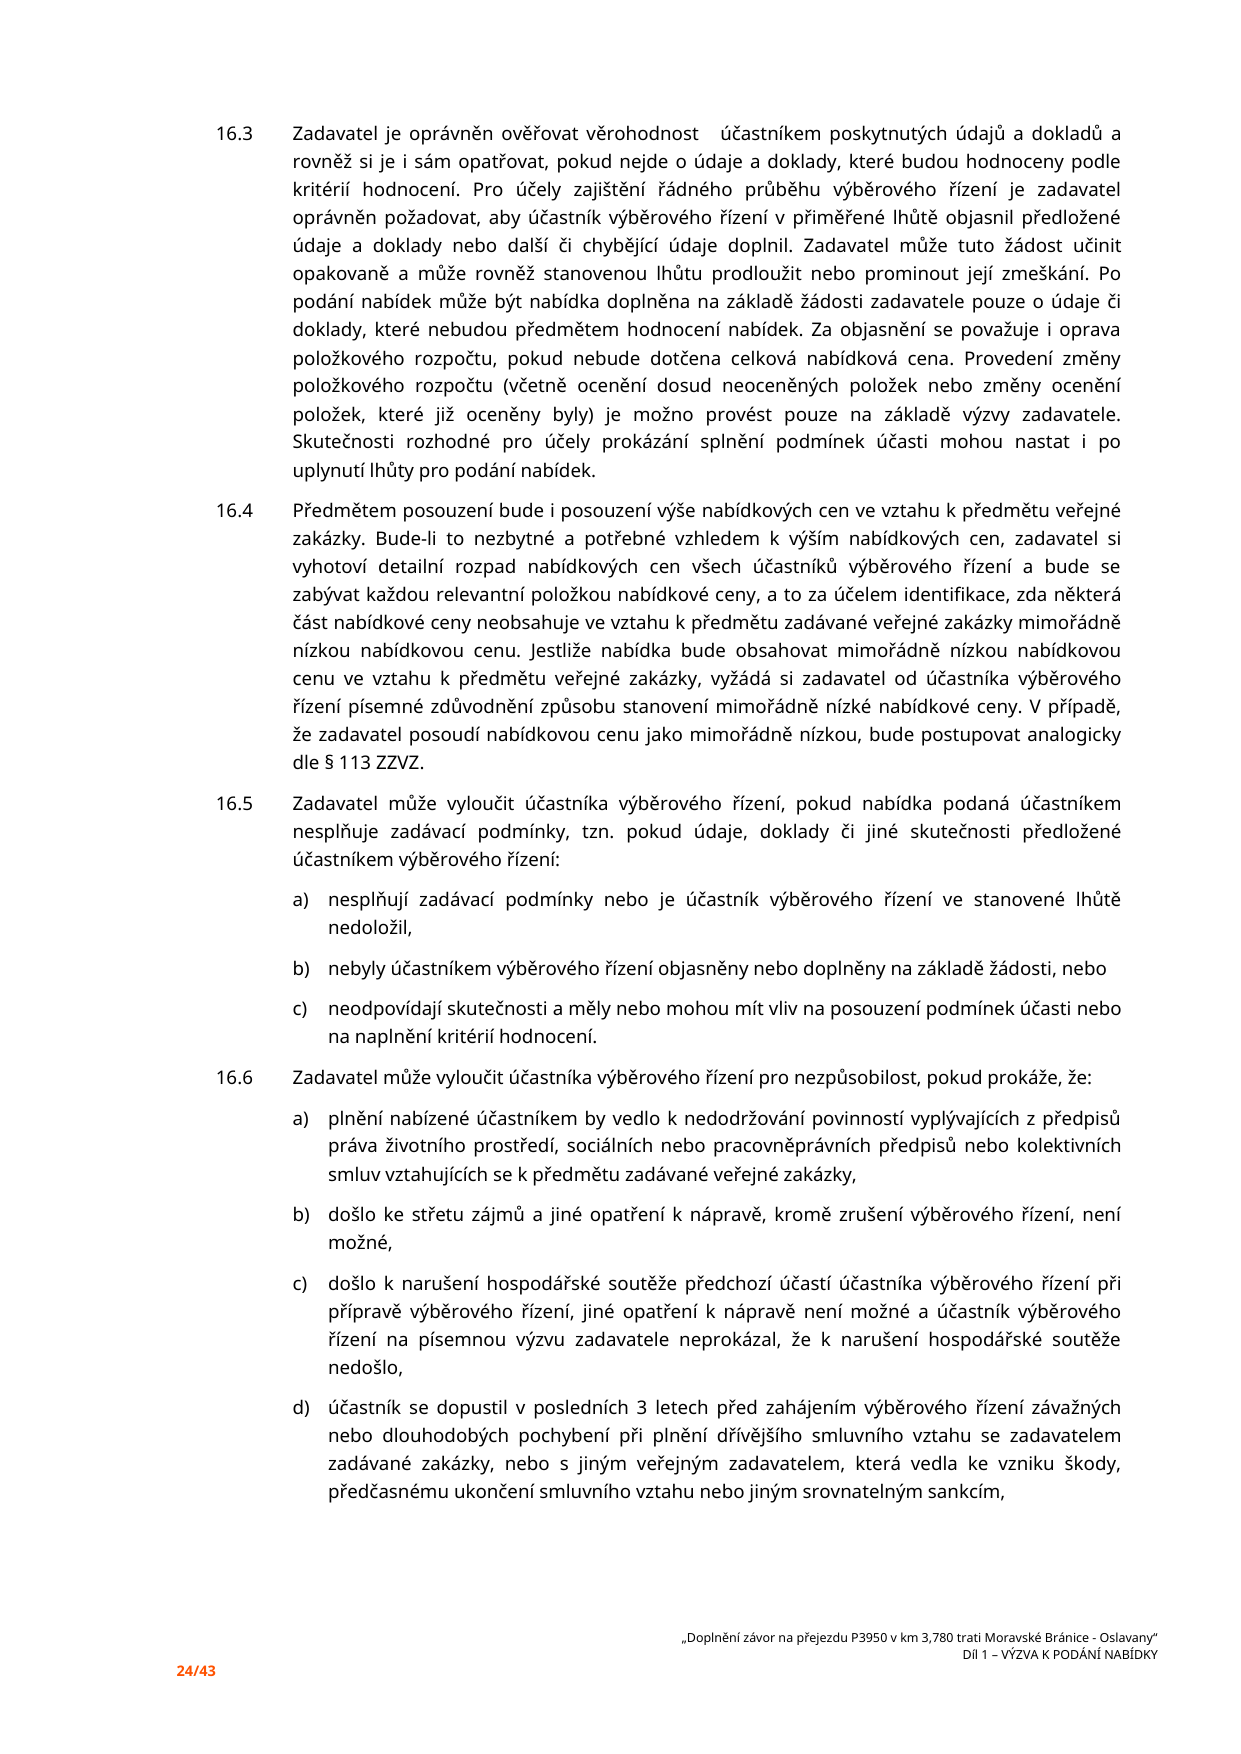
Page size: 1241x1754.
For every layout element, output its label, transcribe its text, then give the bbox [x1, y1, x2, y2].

list nebyly účastníkem výběrového řízení objasněny nebo doplněny na základě žádosti, nebo [292, 955, 1122, 981]
text Zadavatel je oprávněn ověřovat věrohodnost účastníkem poskytnutých údajů a dokladů a rovněž si je i sám opatřovat, pokud nejde o údaje a doklady, které budou hodnoceny podle kritérií hodnocení. Pro účely zajištění řádného průběhu výběrového řízení je zadavatel oprávněn požadovat, aby účastník výběrového řízení v přiměřené lhůtě objasnil předložené údaje a doklady nebo další či chybějící údaje doplnil. Zadavatel může tuto žádost učinit opakovaně a může rovněž stanovenou lhůtu prodloužit nebo prominout její zmeškání. Po podání nabídek může být nabídka doplněna na základě žádosti zadavatele pouze o údaje či doklady, které nebudou předmětem hodnocení nabídek. Za objasnění se považuje i oprava položkového rozpočtu, pokud nebude dotčena celková nabídková cena. Provedení změny položkového rozpočtu (včetně ocenění dosud neoceněných položek nebo změny ocenění položek, které již oceněny byly) je možno provést pouze na základě výzvy zadavatele. Skutečnosti rozhodné pro účely prokázání splnění podmínek účasti mohou nastat i po uplynutí lhůty pro podání nabídek. [216, 121, 1122, 482]
text Zadavatel může vyloučit účastníka výběrového řízení pro nezpůsobilost, pokud prokáže, že: [216, 1064, 1122, 1090]
list došlo k narušení hospodářské soutěže předchozí účastí účastníka výběrového řízení při přípravě výběrového řízení, jiné opatření k nápravě není možné a účastník výběrového řízení na písemnou výzvu zadavatele neprokázal, že k narušení hospodářské soutěže nedošlo, [292, 1270, 1122, 1379]
list nesplňují zadávací podmínky nebo je účastník výběrového řízení ve stanovené lhůtě nedoložil, [292, 887, 1122, 940]
text Předmětem posouzení bude i posouzení výše nabídkových cen ve vztahu k předmětu veřejné zakázky. Bude-li to nezbytné a potřebné vzhledem k výším nabídkových cen, zadavatel si vyhotoví detailní rozpad nabídkových cen všech účastníků výběrového řízení a bude se zabývat každou relevantní položkou nabídkové ceny, a to za účelem identifikace, zda některá část nabídkové ceny neobsahuje ve vztahu k předmětu zadávané veřejné zakázky mimořádně nízkou nabídkovou cenu. Jestliže nabídka bude obsahovat mimořádně nízkou nabídkovou cenu ve vztahu k předmětu veřejné zakázky, vyžádá si zadavatel od účastníka výběrového řízení písemné zdůvodnění způsobu stanovení mimořádně nízké nabídkové ceny. V případě, že zadavatel posoudí nabídkovou cenu jako mimořádně nízkou, bude postupovat analogicky dle § 113 ZZVZ. [216, 497, 1122, 775]
text Zadavatel může vyloučit účastníka výběrového řízení, pokud nabídka podaná účastníkem nesplňuje zadávací podmínky, tzn. pokud údaje, doklady či jiné skutečnosti předložené účastníkem výběrového řízení: [216, 790, 1122, 872]
list došlo ke střetu zájmů a jiné opatření k nápravě, kromě zrušení výběrového řízení, není možné, [292, 1201, 1122, 1255]
list účastník se dopustil v posledních 3 letech před zahájením výběrového řízení závažných nebo dlouhodobých pochybení při plnění dřívějšího smluvního vztahu se zadavatelem zadávané zakázky, nebo s jiným veřejným zadavatelem, která vedla ke vzniku škody, předčasnému ukončení smluvního vztahu nebo jiným srovnatelným sankcím, [292, 1394, 1122, 1504]
list plnění nabízené účastníkem by vedlo k nedodržování povinností vyplývajících z předpisů práva životního prostředí, sociálních nebo pracovněprávních předpisů nebo kolektivních smluv vztahujících se k předmětu zadávané veřejné zakázky, [292, 1105, 1122, 1186]
list neodpovídají skutečnosti a měly nebo mohou mít vliv na posouzení podmínek účasti nebo na naplnění kritérií hodnocení. [292, 996, 1122, 1049]
